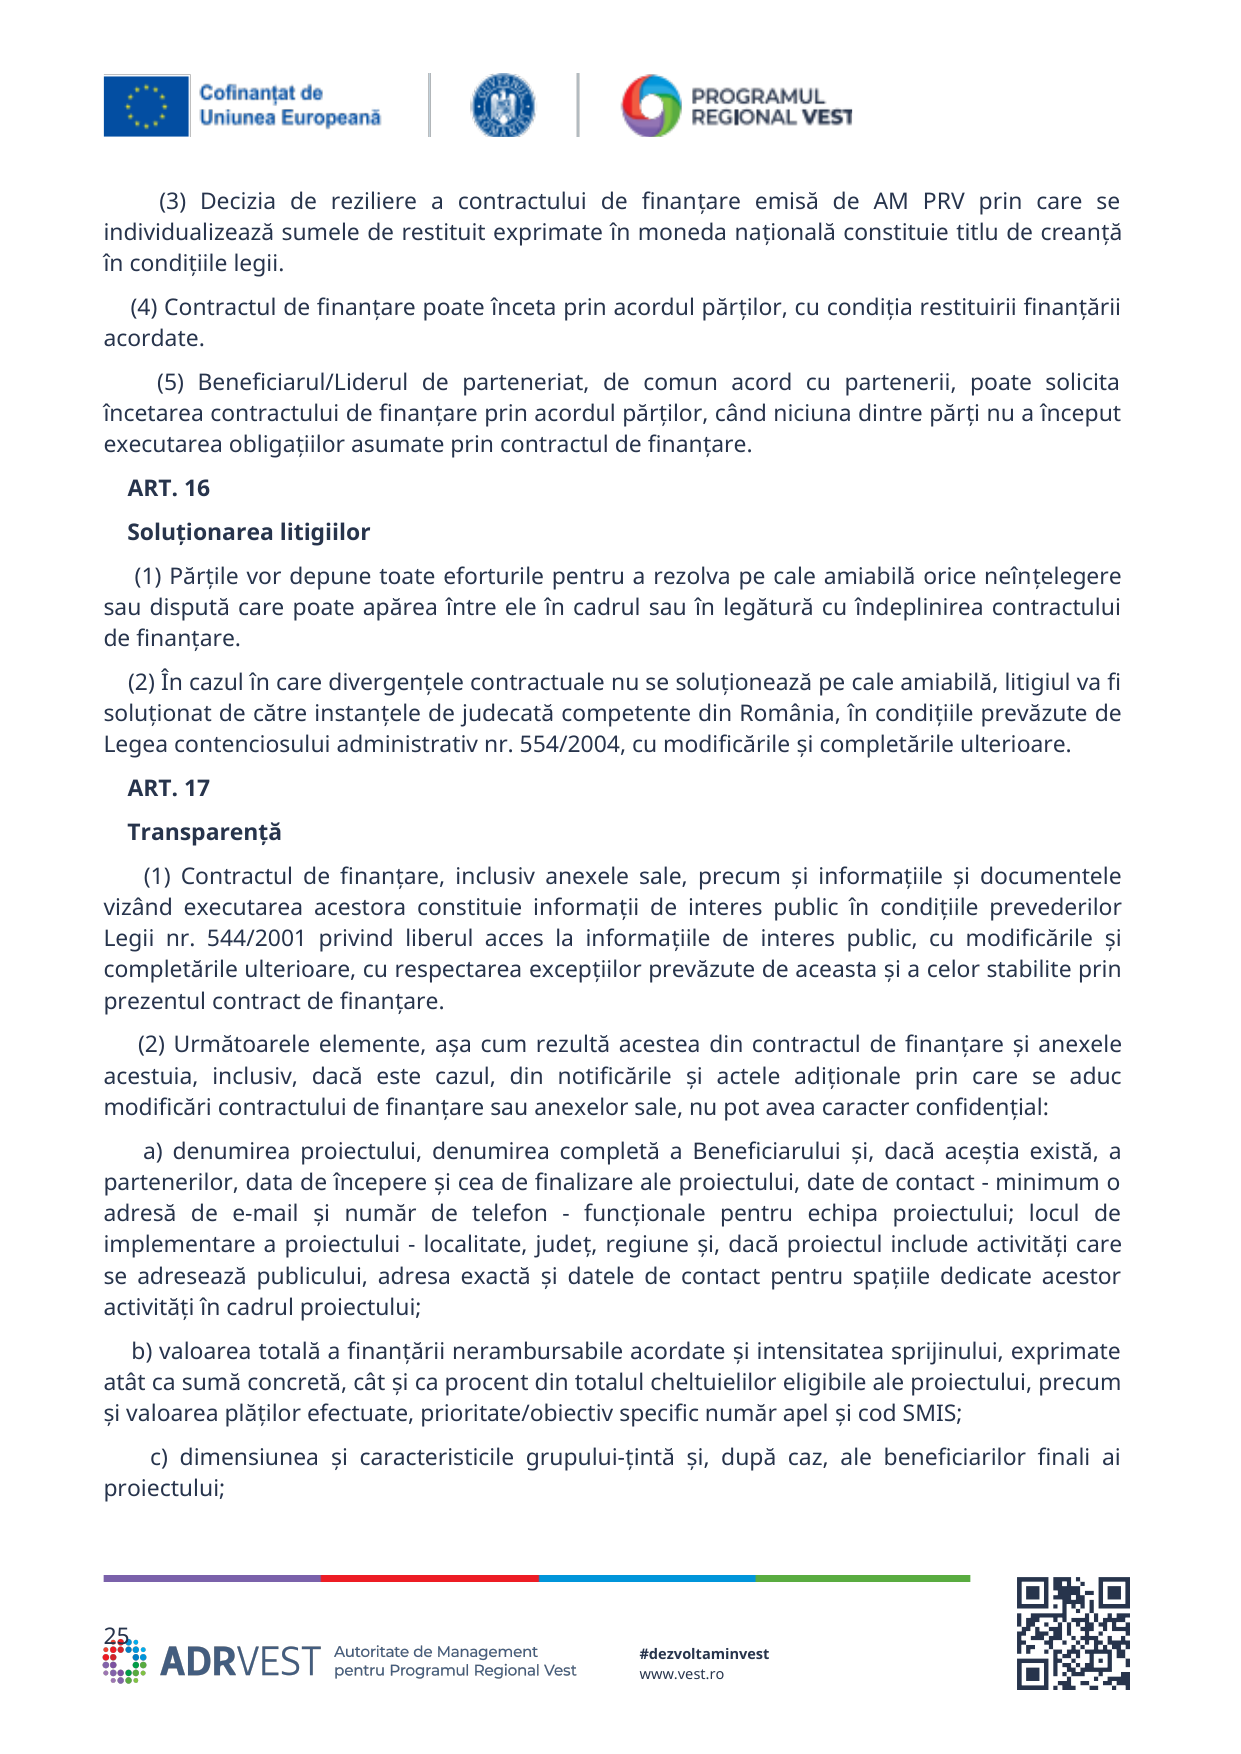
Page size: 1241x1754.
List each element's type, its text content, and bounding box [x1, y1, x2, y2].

text b) valoarea totală a finanţării nerambursabile acordate şi intensitatea sprijinului, exprimate atât ca sumă concretă, cât şi ca procent din totalul cheltuielilor eligibile ale proiectului, precum şi valoarea plăţilor efectuate, prioritate/obiectiv specific număr apel şi cod SMIS; [103, 1334, 1122, 1428]
text ART. 16 [103, 472, 1122, 503]
text (5) Beneficiarul/Liderul de parteneriat, de comun acord cu partenerii, poate solicita încetarea contractului de finanţare prin acordul părţilor, când niciuna dintre părţi nu a început executarea obligaţiilor asumate prin contractul de finanţare. [103, 366, 1122, 459]
text Soluţionarea litigiilor [103, 516, 1122, 547]
picture [1008, 1568, 1139, 1699]
text (3) Decizia de reziliere a contractului de finanţare emisă de AM PRV prin care se individualizează sumele de restituit exprimate în moneda naţională constituie titlu de creanţă în condiţiile legii. [103, 184, 1122, 278]
text a) denumirea proiectului, denumirea completă a Beneficiarului şi, dacă aceştia există, a partenerilor, data de începere şi cea de finalizare ale proiectului, date de contact - minimum o adresă de e-mail şi număr de telefon - funcţionale pentru echipa proiectului; locul de implementare a proiectului - localitate, judeţ, regiune şi, dacă proiectul include activităţi care se adresează publicului, adresa exactă şi datele de contact pentru spaţiile dedicate acestor activităţi în cadrul proiectului; [103, 1134, 1122, 1322]
text (2) În cazul în care divergenţele contractuale nu se soluţionează pe cale amiabilă, litigiul va fi soluţionat de către instanţele de judecată competente din România, în condiţiile prevăzute de Legea contenciosului administrativ nr. 554/2004, cu modificările şi completările ulterioare. [103, 666, 1122, 759]
picture [93, 1636, 582, 1687]
text ART. 17 [103, 772, 1122, 803]
text (4) Contractul de finanţare poate înceta prin acordul părţilor, cu condiţia restituirii finanţării acordate. [103, 291, 1122, 353]
text Transparenţă [103, 816, 1122, 847]
text (1) Părţile vor depune toate eforturile pentru a rezolva pe cale amiabilă orice neînţelegere sau dispută care poate apărea între ele în cadrul sau în legătură cu îndeplinirea contractului de finanţare. [103, 559, 1122, 653]
text (1) Contractul de finanţare, inclusiv anexele sale, precum şi informaţiile şi documentele vizând executarea acestora constituie informaţii de interes public în condiţiile prevederilor Legii nr. 544/2001 privind liberul acces la informaţiile de interes public, cu modificările şi completările ulterioare, cu respectarea excepţiilor prevăzute de aceasta şi a celor stabilite prin prezentul contract de finanţare. [103, 859, 1122, 1016]
text c) dimensiunea şi caracteristicile grupului-ţintă şi, după caz, ale beneficiarilor finali ai proiectului; [103, 1441, 1122, 1503]
text (2) Următoarele elemente, aşa cum rezultă acestea din contractul de finanţare şi anexele acestuia, inclusiv, dacă este cazul, din notificările şi actele adiţionale prin care se aduc modificări contractului de finanţare sau anexelor sale, nu pot avea caracter confidenţial: [103, 1028, 1122, 1122]
